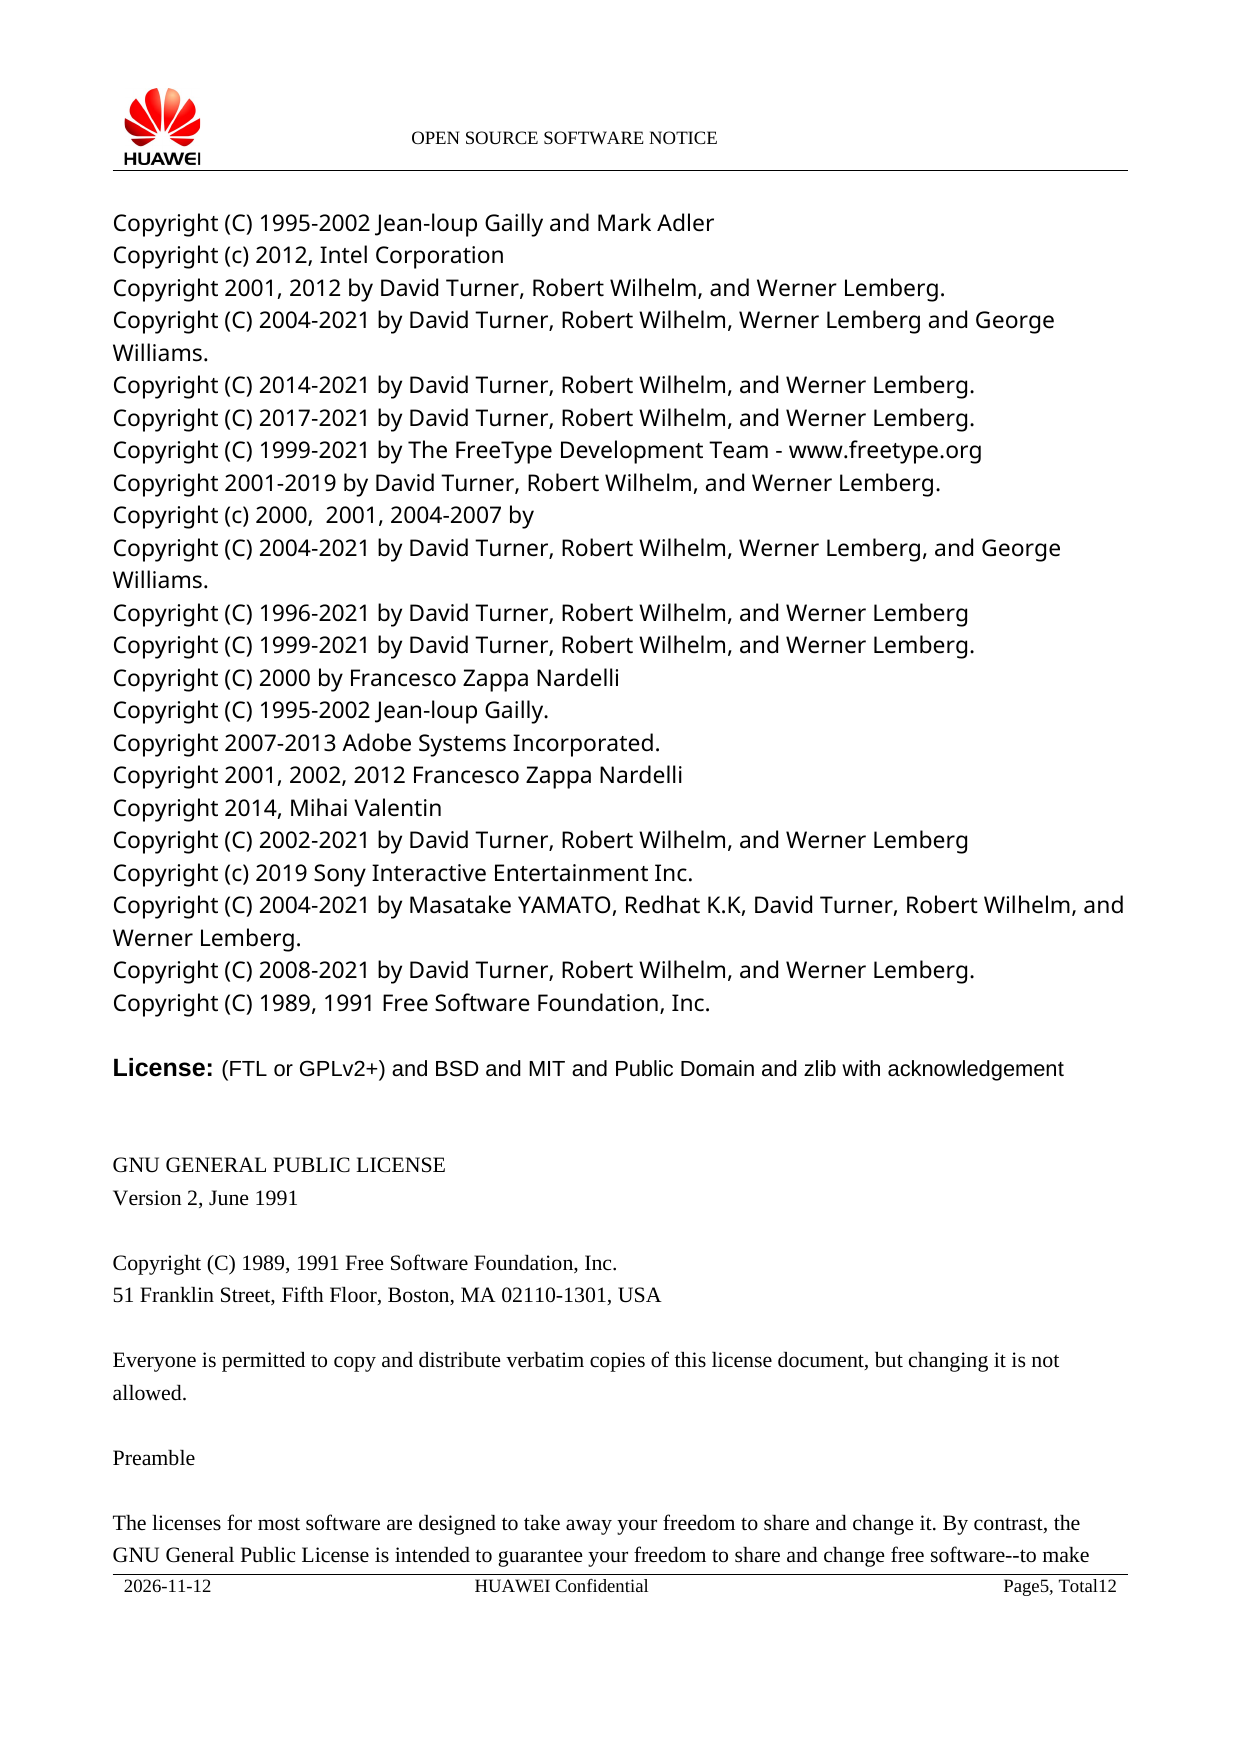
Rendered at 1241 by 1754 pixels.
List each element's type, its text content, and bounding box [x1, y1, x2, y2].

text License: (FTL or GPLv2+) and BSD and MIT and Public Domain and zlib with acknowledgement [112, 1051, 1128, 1084]
picture [124, 88, 201, 165]
